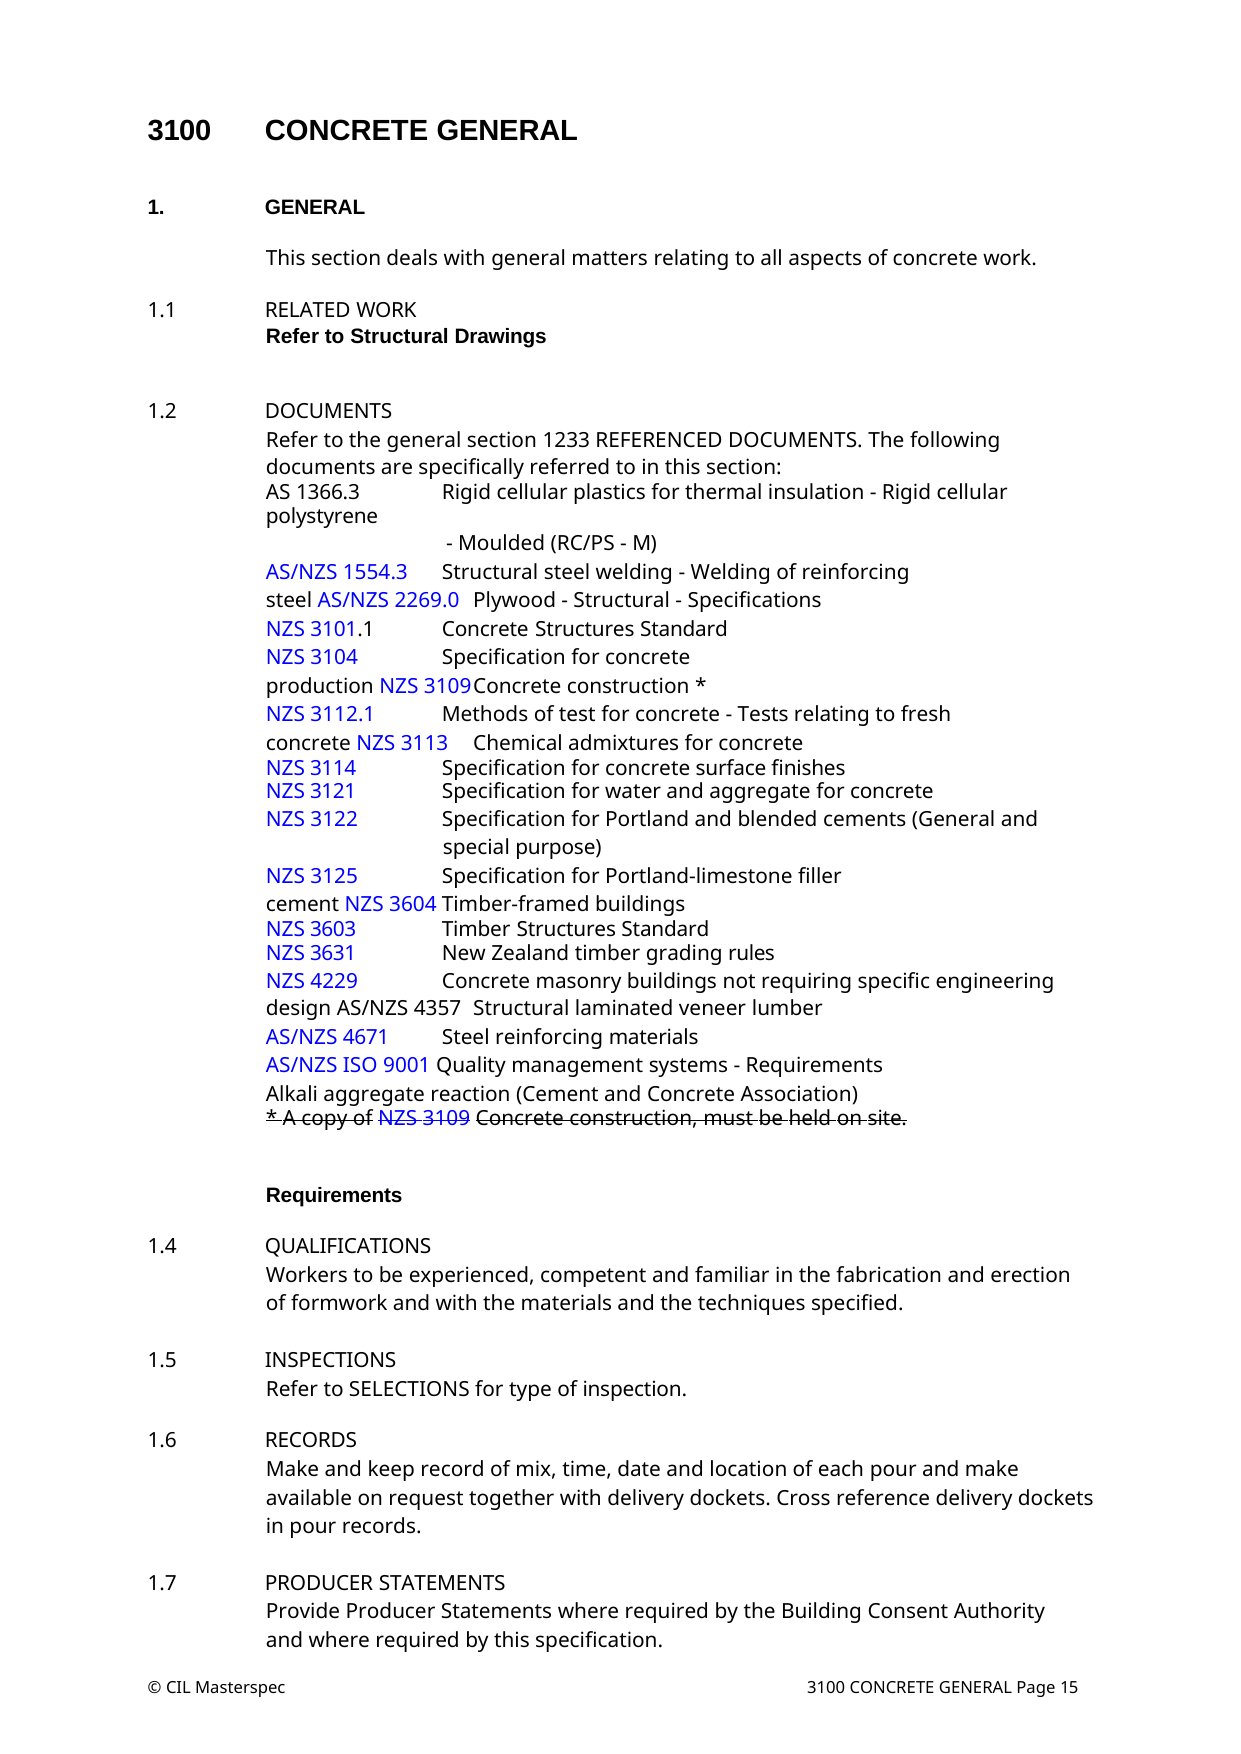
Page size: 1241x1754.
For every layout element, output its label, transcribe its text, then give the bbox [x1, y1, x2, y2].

subtitle QUALIFICATIONS [147, 1231, 1123, 1259]
subtitle PRODUCER STATEMENTS [147, 1568, 1123, 1596]
subtitle GENERAL [147, 194, 1123, 218]
subtitle Requirements [266, 1183, 1123, 1207]
text NZS 3121 Specification for water and aggregate for concrete [266, 780, 1123, 803]
text NZS 3101.1 Concrete Structures Standard [266, 614, 1123, 642]
text Refer to SELECTIONS for type of inspection. [266, 1374, 1123, 1402]
text AS/NZS 4671 Steel reinforcing materials [266, 1022, 1123, 1050]
text NZS 4229 Concrete masonry buildings not requiring specific engineering design AS/NZS 4357 Structural laminated veneer lumber [266, 966, 1073, 1022]
text NZS 3122 Specification for Portland and blended cements (General and special purpose) [266, 804, 1071, 861]
text NZS 3114 Specification for concrete surface finishes [266, 756, 1123, 780]
text NZS 3631 New Zealand timber grading rules [266, 941, 1123, 965]
subtitle DOCUMENTS [147, 396, 1123, 424]
text * A copy of NZS 3109 Concrete construction, must be held on site. [266, 1107, 1123, 1131]
text Refer to the general section 1233 REFERENCED DOCUMENTS. The following documents are specifically referred to in this section: [266, 425, 1092, 481]
text Provide Producer Statements where required by the Building Consent Authority and where required by this specification. [266, 1597, 1082, 1653]
text NZS 3104 Specification for concrete production NZS 3109 Concrete construction * [266, 642, 776, 699]
subtitle RECORDS [147, 1426, 1123, 1454]
subtitle Refer to Structural Drawings [266, 323, 1123, 347]
text AS/NZS 1554.3 Structural steel welding - Welding of reinforcing steel AS/NZS 2269.0 Plywood - Structural - Specifications [266, 557, 922, 614]
text NZS 3603 Timber Structures Standard [266, 918, 1123, 941]
subtitle 3100 CONCRETE GENERAL [147, 113, 1123, 146]
subtitle RELATED WORK [147, 295, 1123, 323]
text AS/NZS ISO 9001 Quality management systems - Requirements Alkali aggregate reaction (Cement and Concrete Association) [266, 1050, 883, 1107]
text This section deals with general matters relating to all aspects of concrete work. [266, 243, 1123, 272]
text - Moulded (RC/PS - M) [98, 528, 1005, 557]
text NZS 3112.1 Methods of test for concrete - Tests relating to fresh concrete NZS 3113 Chemical admixtures for concrete [266, 699, 1000, 756]
subtitle INSPECTIONS [147, 1345, 1123, 1374]
text AS 1366.3 Rigid cellular plastics for thermal insulation - Rigid cellular polystyrene [266, 481, 1123, 528]
text Workers to be experienced, competent and familiar in the fabrication and erection of formwork and with the materials and the techniques specified. [266, 1260, 1092, 1317]
text Make and keep record of mix, time, date and location of each pour and make available on request together with delivery dockets. Cross reference delivery dockets in pour records. [266, 1454, 1094, 1539]
text NZS 3125 Specification for Portland-limestone filler cement NZS 3604 Timber-framed buildings [266, 861, 883, 918]
